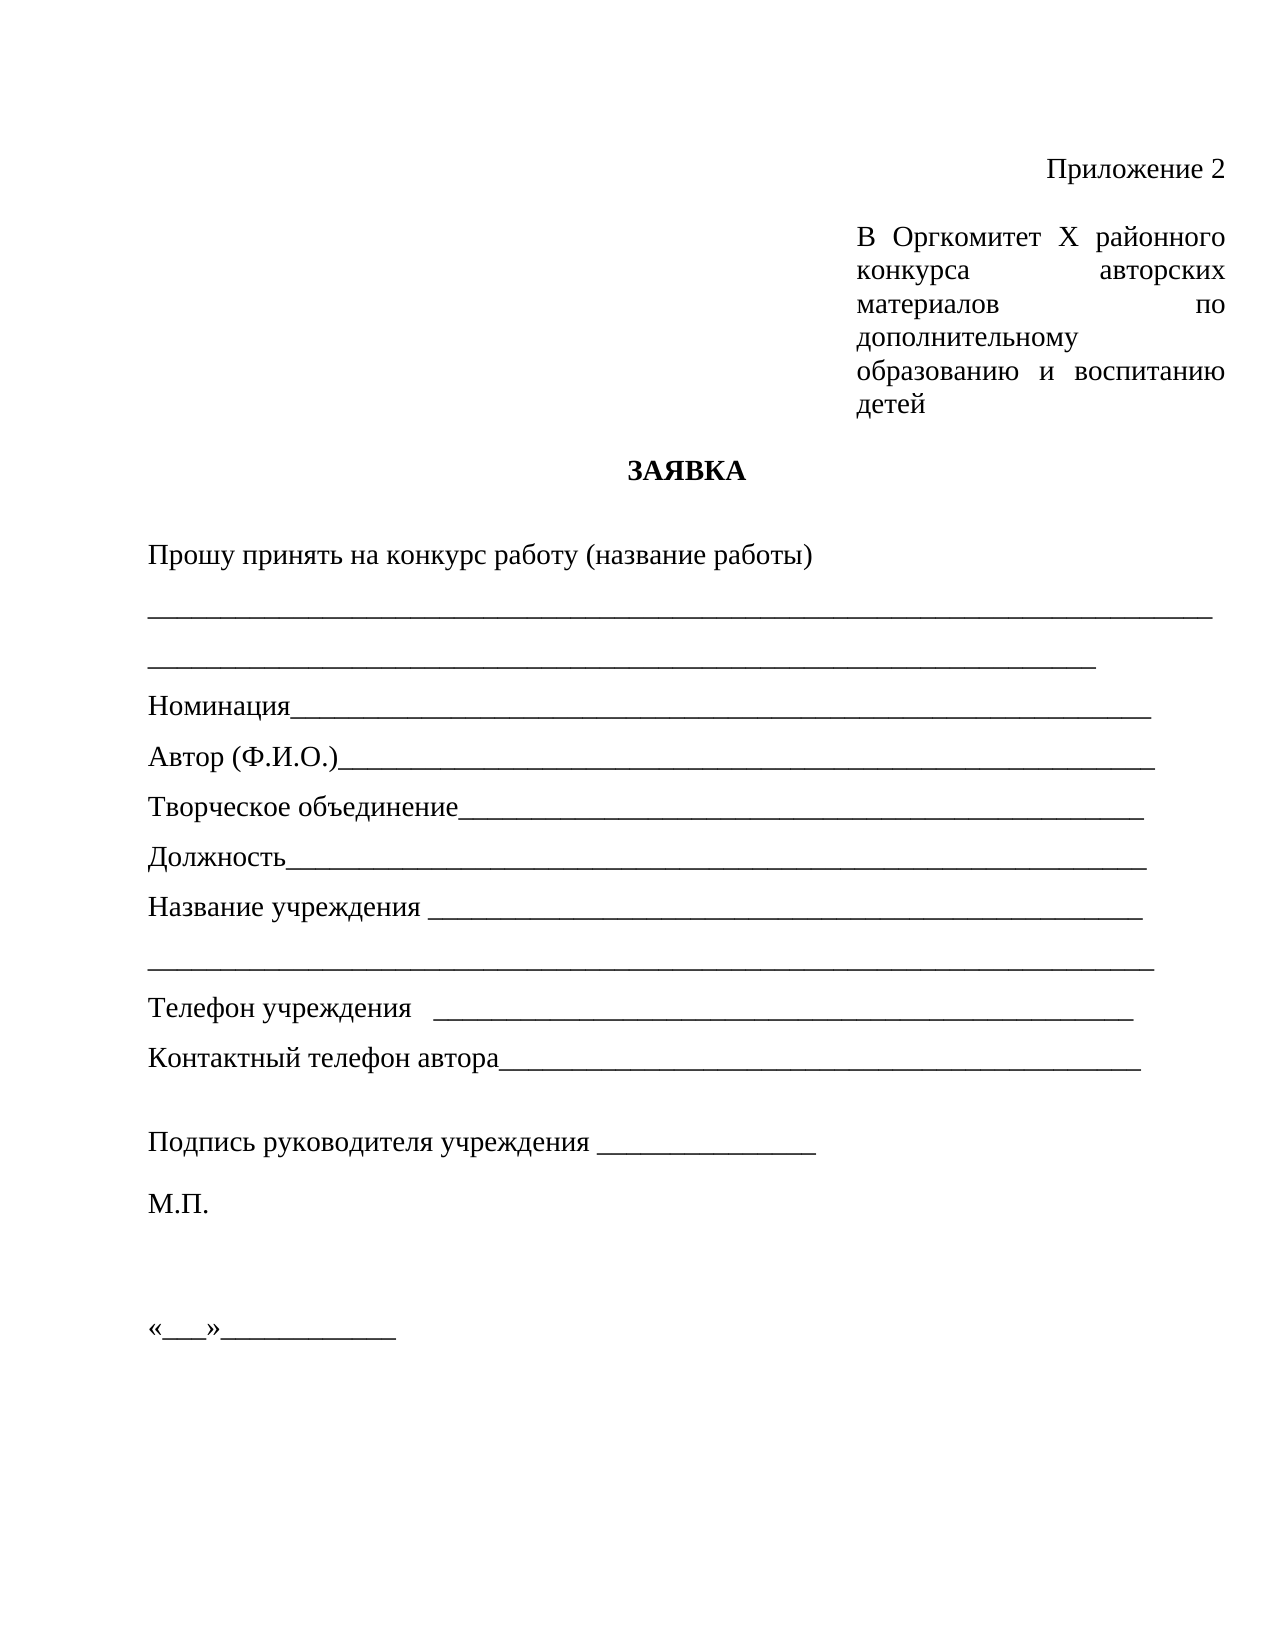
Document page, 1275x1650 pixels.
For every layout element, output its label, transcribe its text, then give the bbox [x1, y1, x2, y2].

text М.П. [148, 1186, 1226, 1219]
text Подпись руководителя учреждения _______________ [148, 1124, 1226, 1158]
text «___»____________ [148, 1309, 1226, 1343]
text ЗАЯВКА [148, 453, 1226, 487]
text Название учреждения _________________________________________________ [148, 889, 1226, 923]
text Творческое объединение_______________________________________________ [148, 789, 1226, 822]
text Контактный телефон автора____________________________________________ [148, 1041, 1226, 1074]
text Телефон учреждения ________________________________________________ [148, 990, 1226, 1024]
text Прошу принять на конкурс работу (название работы) [148, 537, 1226, 571]
text Должность___________________________________________________________ [148, 839, 1226, 873]
text В Оргкомитет X районного конкурса авторских материалов по дополнительному образованию и воспитанию детей [856, 219, 1226, 420]
text Номинация___________________________________________________________ [148, 688, 1226, 722]
text Автор (Ф.И.О.)________________________________________________________ [148, 739, 1226, 772]
text Приложение 2 [148, 152, 1226, 185]
text _____________________________________________________________________ [148, 940, 1226, 973]
text __________________________________________________________________________________________________________________________________________ [148, 588, 1226, 672]
